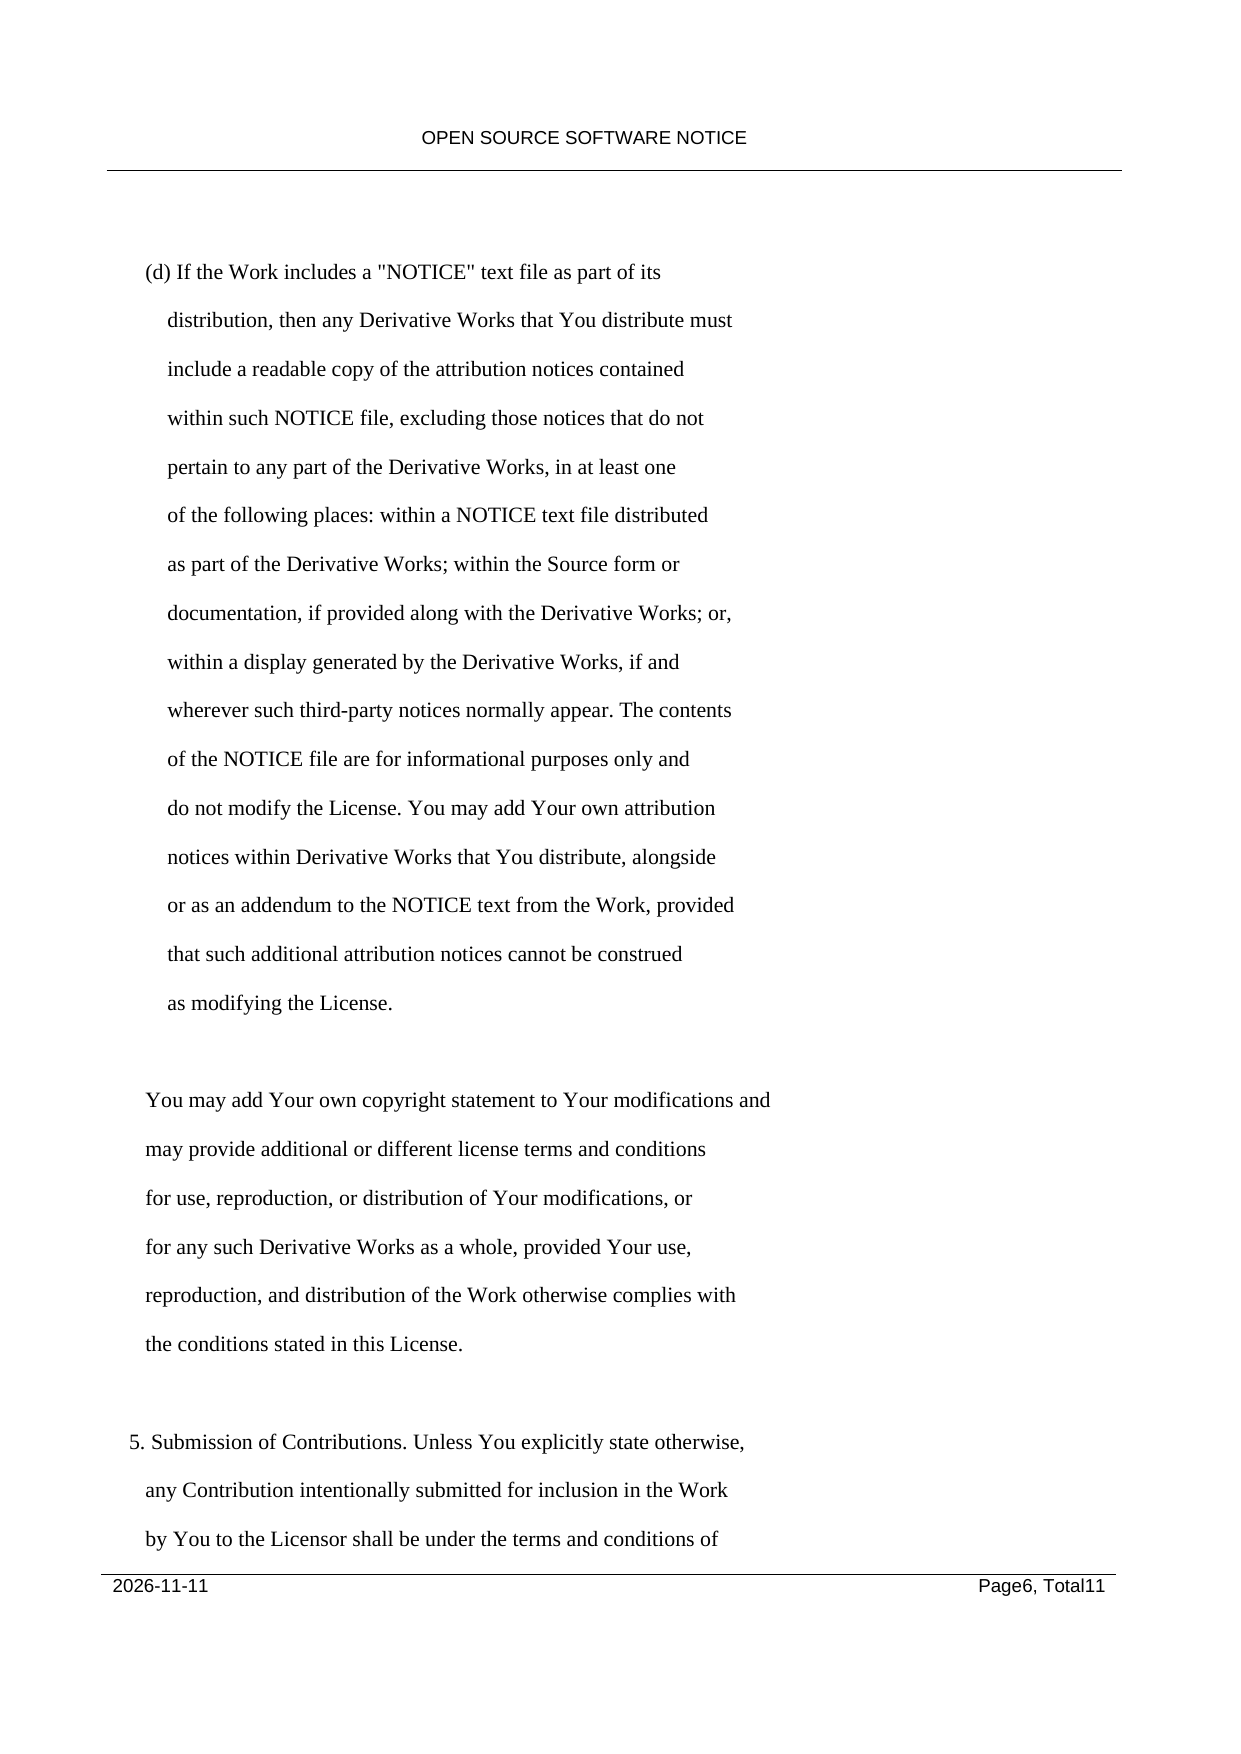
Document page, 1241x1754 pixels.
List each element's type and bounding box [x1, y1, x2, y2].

text [112, 206, 1128, 1555]
